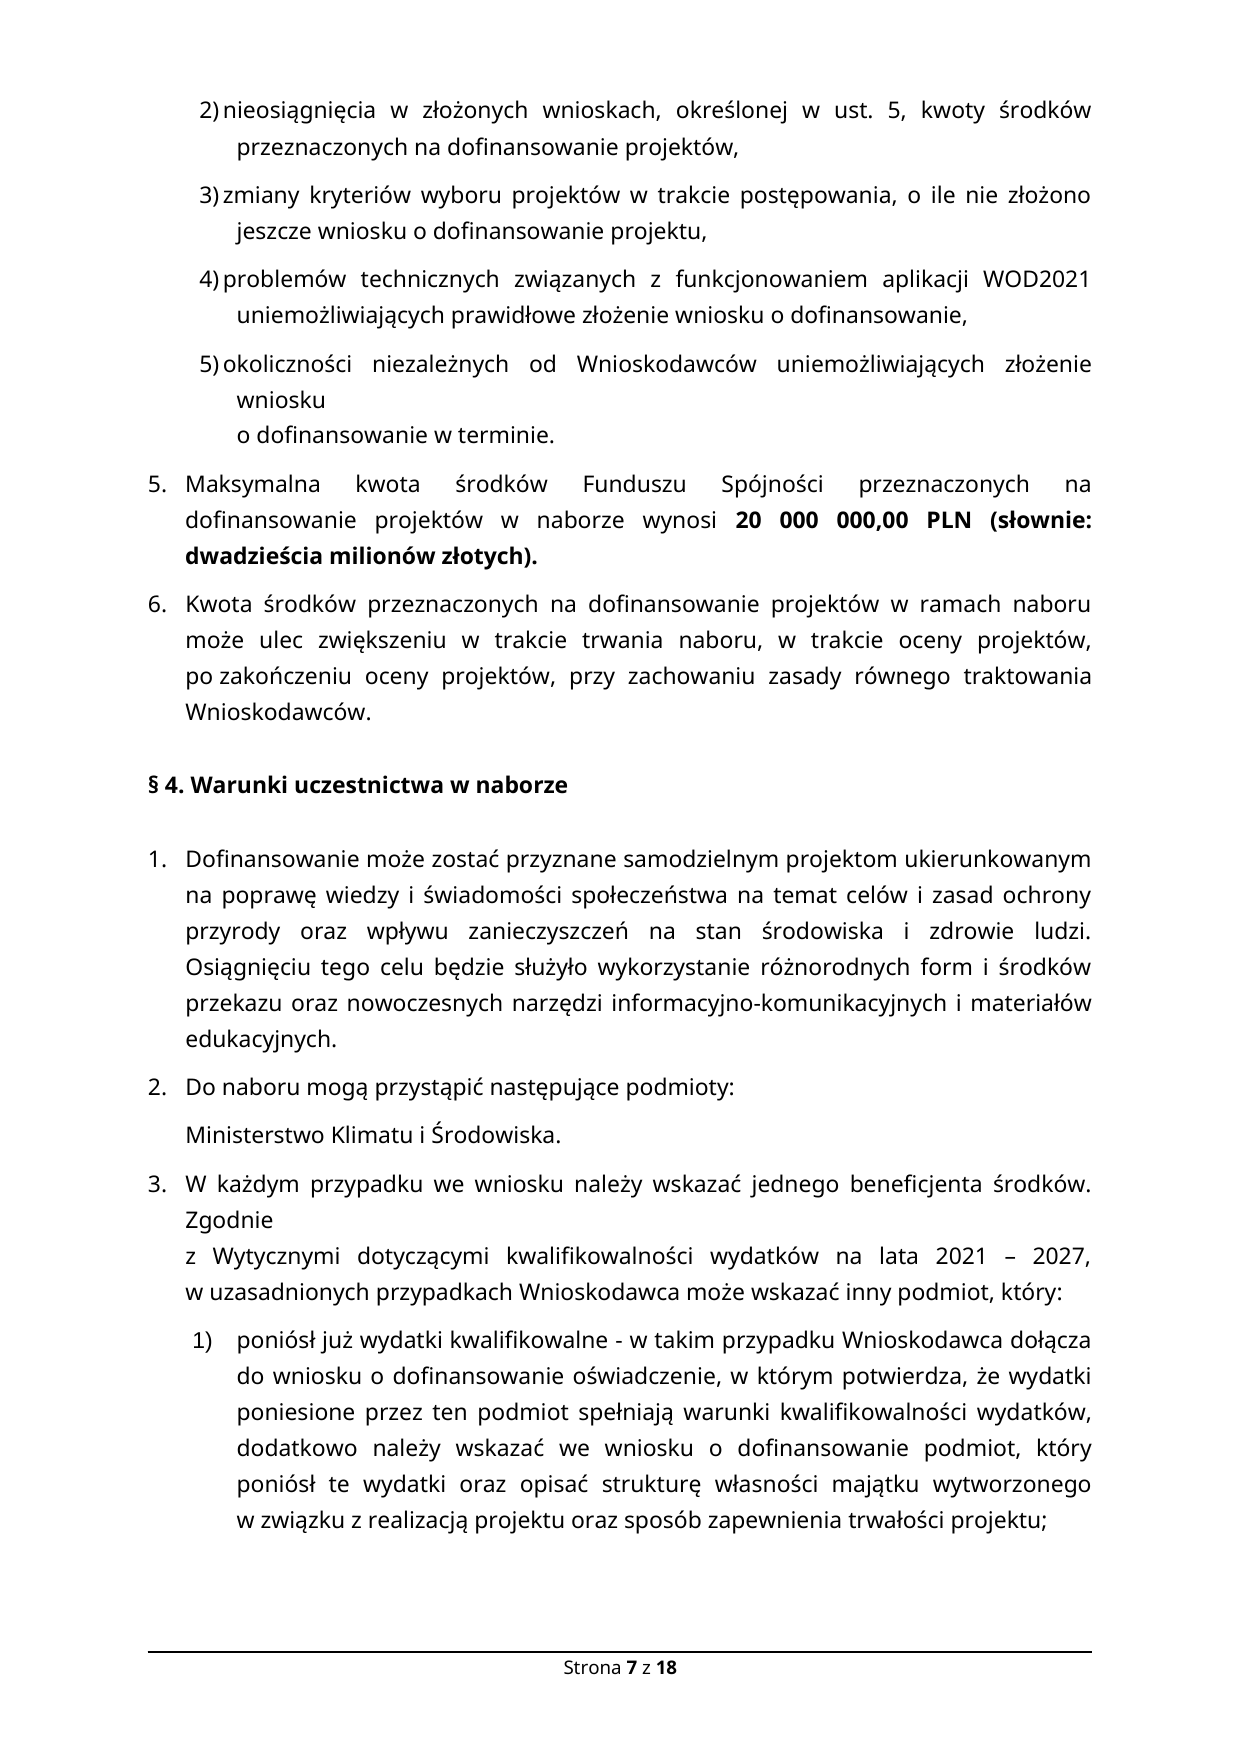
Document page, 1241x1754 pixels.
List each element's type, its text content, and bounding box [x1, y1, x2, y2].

list Kwota środków przeznaczonych na dofinansowanie projektów w ramach naboru może ulec zwiększeniu w trakcie trwania naboru, w trakcie oceny projektów, po zakończeniu oceny projektów, przy zachowaniu zasady równego traktowania Wnioskodawców. [148, 588, 1092, 727]
list okoliczności niezależnych od Wnioskodawców uniemożliwiających złożenie wniosku o dofinansowanie w terminie. [199, 348, 1092, 451]
list Dofinansowanie może zostać przyznane samodzielnym projektom ukierunkowanym na poprawę wiedzy i świadomości społeczeństwa na temat celów i zasad ochrony przyrody oraz wpływu zanieczyszczeń na stan środowiska i zdrowie ludzi. Osiągnięciu tego celu będzie służyło wykorzystanie różnorodnych form i środków przekazu oraz nowoczesnych narzędzi informacyjno-komunikacyjnych i materiałów edukacyjnych. [148, 843, 1092, 1054]
list Do naboru mogą przystąpić następujące podmioty: [148, 1071, 1092, 1102]
list zmiany kryteriów wyboru projektów w trakcie postępowania, o ile nie złożono jeszcze wniosku o dofinansowanie projektu, [199, 179, 1092, 246]
list nieosiągnięcia w złożonych wnioskach, określonej w ust. 5, kwoty środków przeznaczonych na dofinansowanie projektów, [199, 94, 1092, 162]
text Ministerstwo Klimatu i Środowiska. [185, 1119, 1092, 1151]
list problemów technicznych związanych z funkcjonowaniem aplikacji WOD2021 uniemożliwiających prawidłowe złożenie wniosku o dofinansowanie, [199, 263, 1092, 330]
list W każdym przypadku we wniosku należy wskazać jednego beneficjenta środków. Zgodnie z Wytycznymi dotyczącymi kwalifikowalności wydatków na lata 2021 – 2027, w uzasadnionych przypadkach Wnioskodawca może wskazać inny podmiot, który: [148, 1168, 1092, 1307]
list Maksymalna kwota środków Funduszu Spójności przeznaczonych na dofinansowanie projektów w naborze wynosi 20 000 000,00 PLN (słownie: dwadzieścia milionów złotych). [148, 468, 1092, 571]
list poniósł już wydatki kwalifikowalne - w takim przypadku Wnioskodawca dołącza do wniosku o dofinansowanie oświadczenie, w którym potwierdza, że wydatki poniesione przez ten podmiot spełniają warunki kwalifikowalności wydatków, dodatkowo należy wskazać we wniosku o dofinansowanie podmiot, który poniósł te wydatki oraz opisać strukturę własności majątku wytworzonego w związku z realizacją projektu oraz sposób zapewnienia trwałości projektu; [192, 1324, 1092, 1535]
subtitle § 4. Warunki uczestnictwa w naborze [148, 769, 1092, 801]
